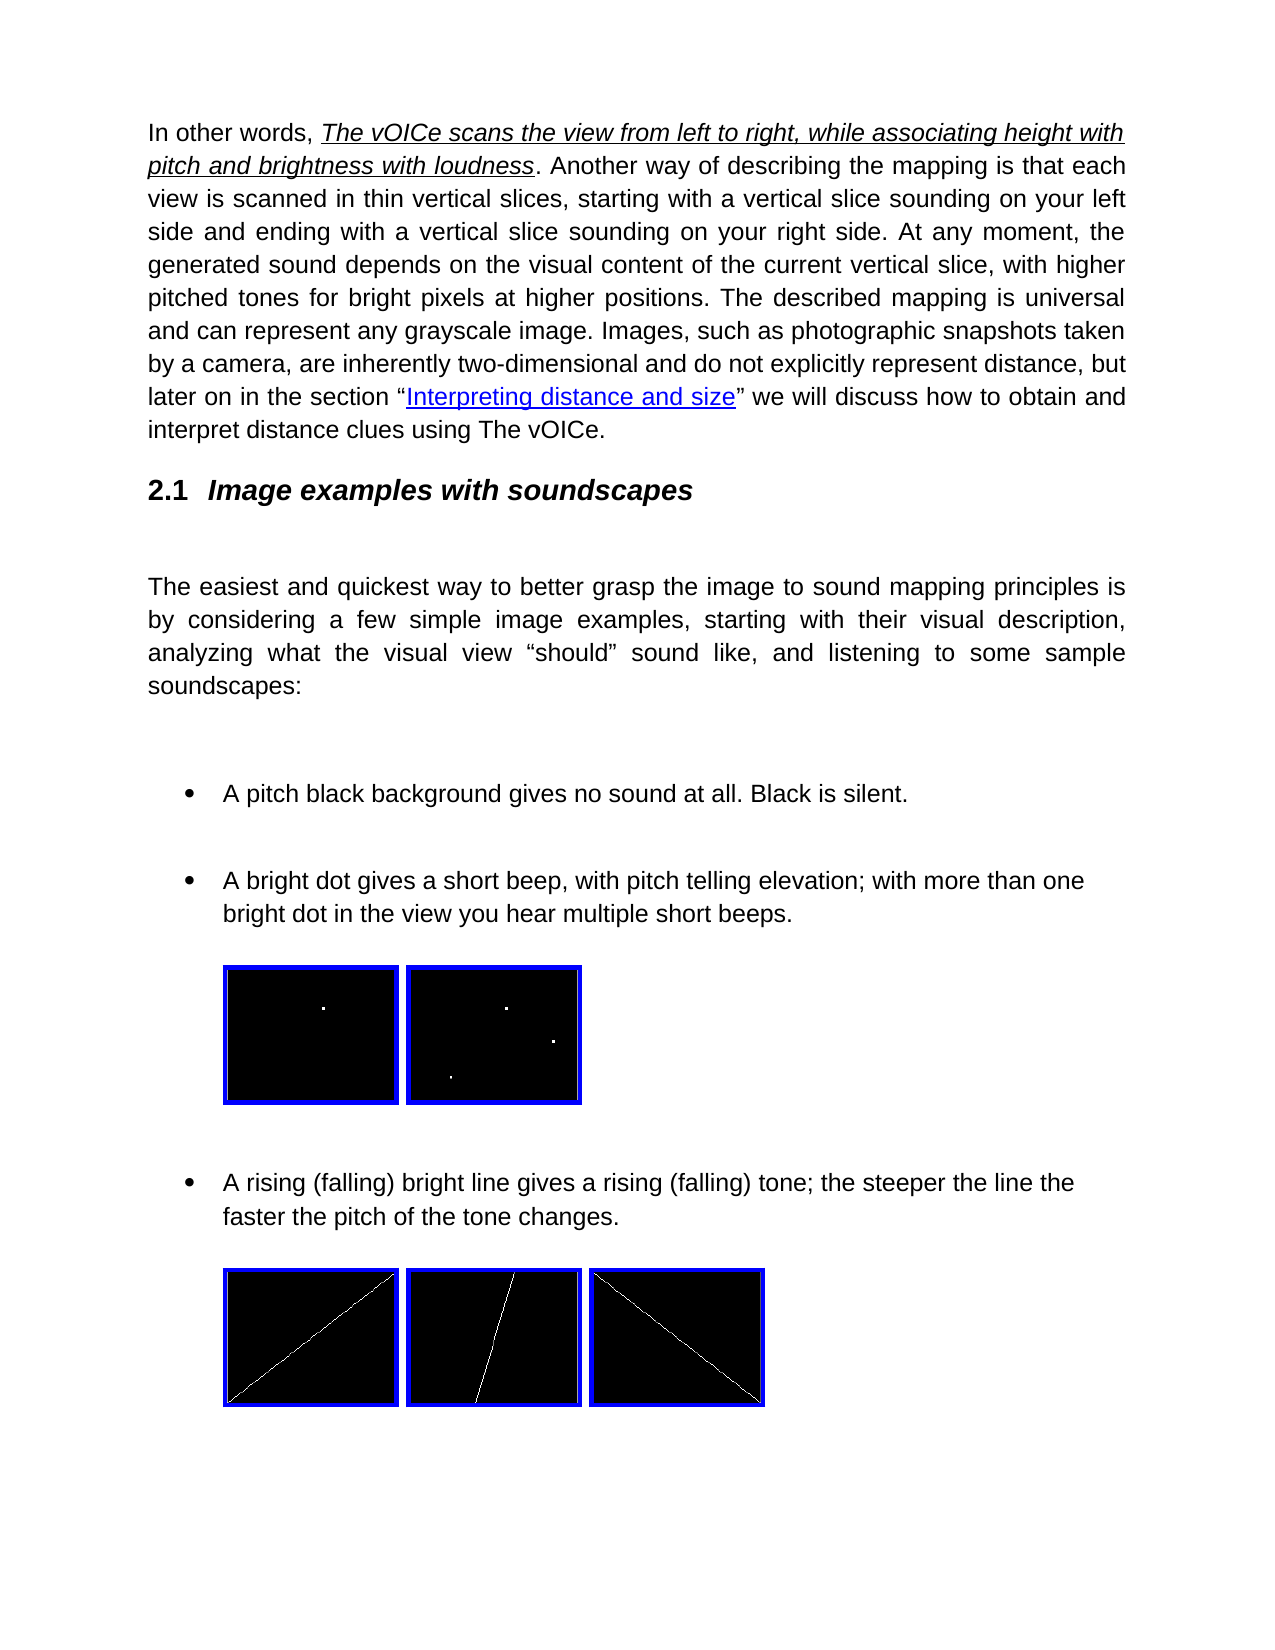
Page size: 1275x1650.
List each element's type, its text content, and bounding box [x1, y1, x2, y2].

picture [594, 1272, 761, 1403]
text The easiest and quickest way to better grasp the image to sound mapping principles is by considering a few simple image examples, starting with their visual description, analyzing what the visual view “should” sound like, and listening to some sample soundscapes: [148, 572, 1127, 700]
text In other words, The vOICe scans the view from left to right, while associating height with pitch and brightness with loudness. Another way of describing the mapping is that each view is scanned in thin vertical slices, starting with a vertical slice sounding on your left side and ending with a vertical slice sounding on your right side. At any moment, the generated sound depends on the visual content of the current vertical slice, with higher pitched tones for bright pixels at higher positions. The described mapping is universal and can represent any grayscale image. Images, such as photographic snapshots taken by a camera, are inherently two-dimensional and do not explicitly represent distance, but later on in the section “Interpreting distance and size” we will discuss how to obtain and interpret distance clues using The vOICe. [148, 118, 1127, 444]
picture [411, 970, 578, 1100]
picture [227, 1272, 394, 1403]
list A bright dot gives a short beep, with pitch telling elevation; with more than one bright dot in the view you hear multiple short beeps. [185, 866, 1127, 1143]
list A pitch black background gives no sound at all. Black is silent. [185, 779, 1127, 841]
picture [411, 1272, 578, 1403]
picture [227, 970, 394, 1100]
subtitle Image examples with soundscapes [148, 473, 1127, 507]
